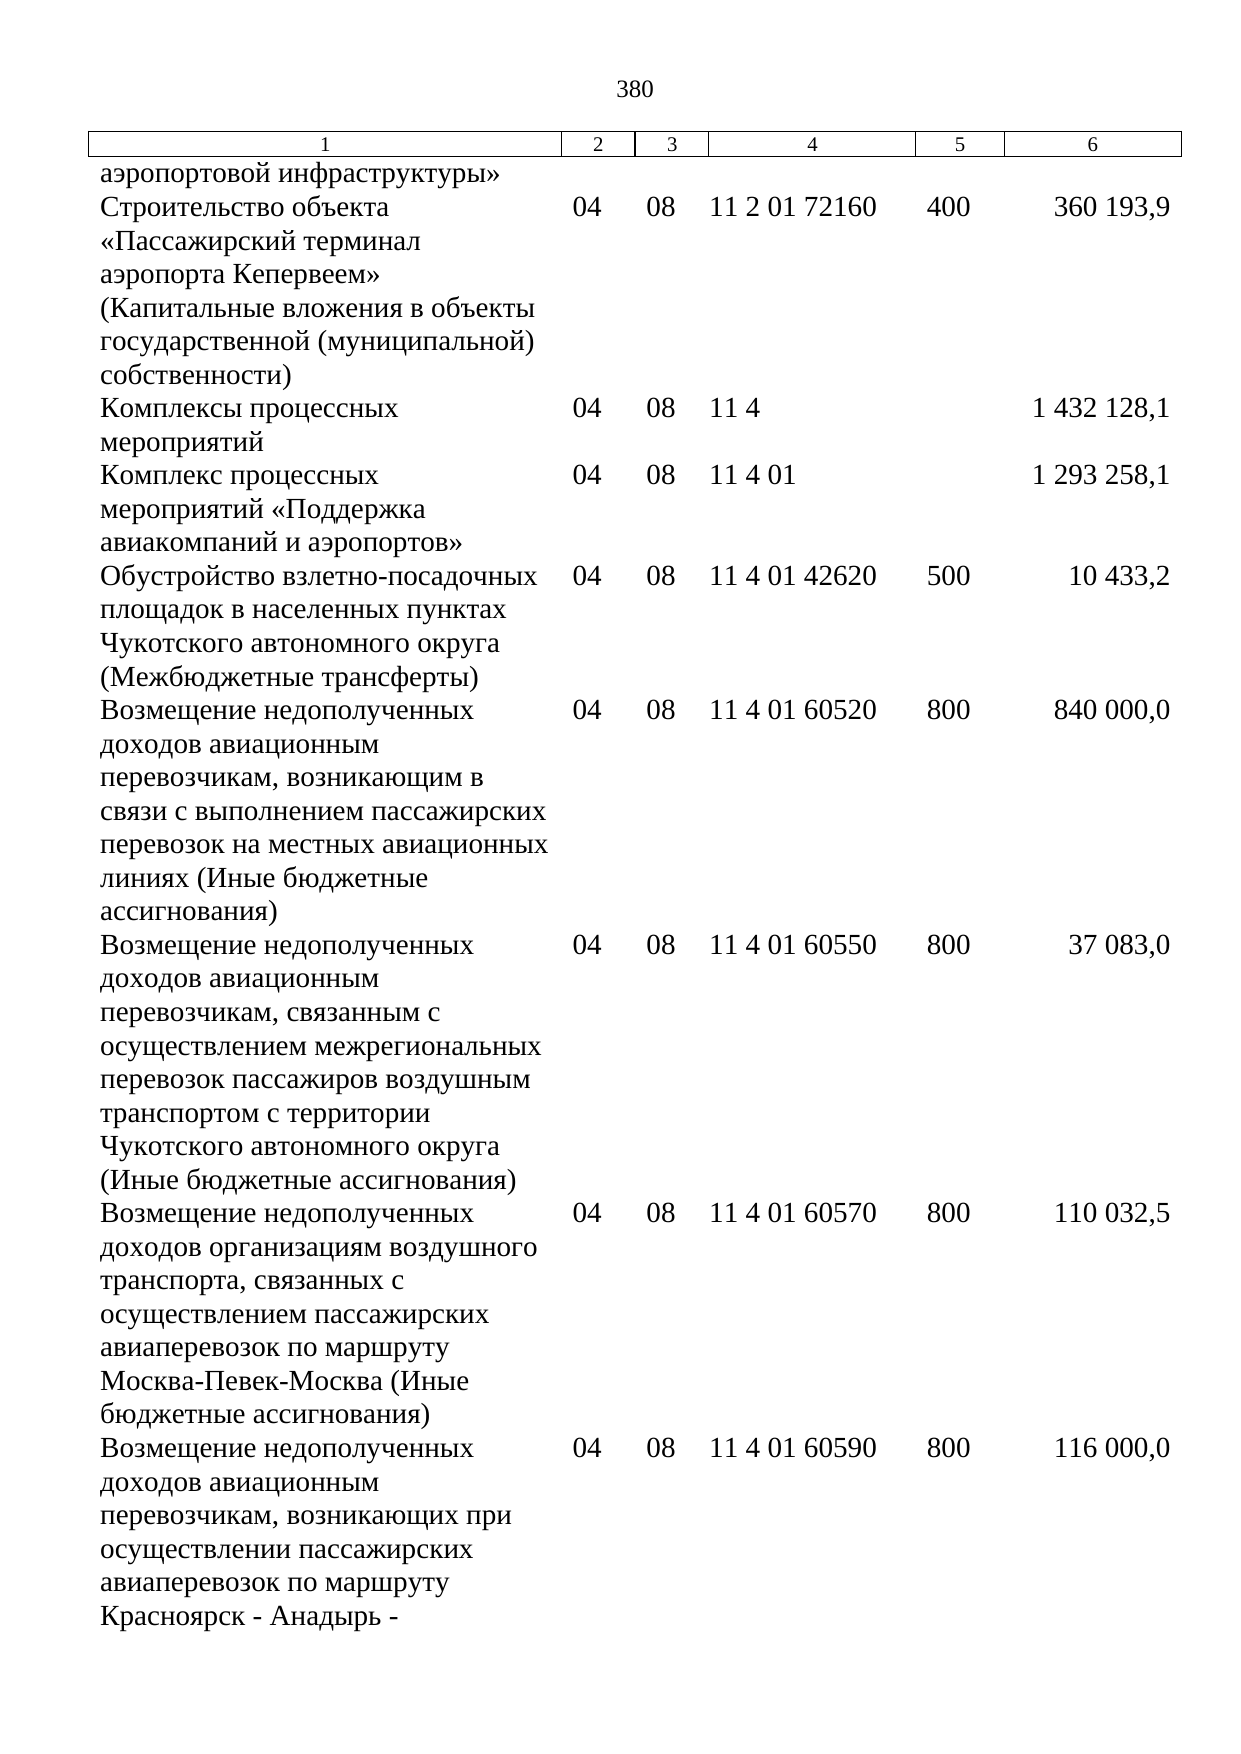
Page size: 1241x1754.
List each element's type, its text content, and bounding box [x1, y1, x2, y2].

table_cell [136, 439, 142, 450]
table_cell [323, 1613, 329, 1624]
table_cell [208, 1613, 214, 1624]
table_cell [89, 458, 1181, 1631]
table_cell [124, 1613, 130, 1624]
table_header 4 [709, 132, 915, 156]
table_header 6 [1005, 132, 1181, 156]
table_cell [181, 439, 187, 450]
table_header 2 [562, 132, 634, 156]
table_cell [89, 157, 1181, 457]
table_header 3 [636, 132, 708, 156]
table_header 1 [89, 132, 561, 156]
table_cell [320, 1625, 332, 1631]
table_header 5 [916, 132, 1004, 156]
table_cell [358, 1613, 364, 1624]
